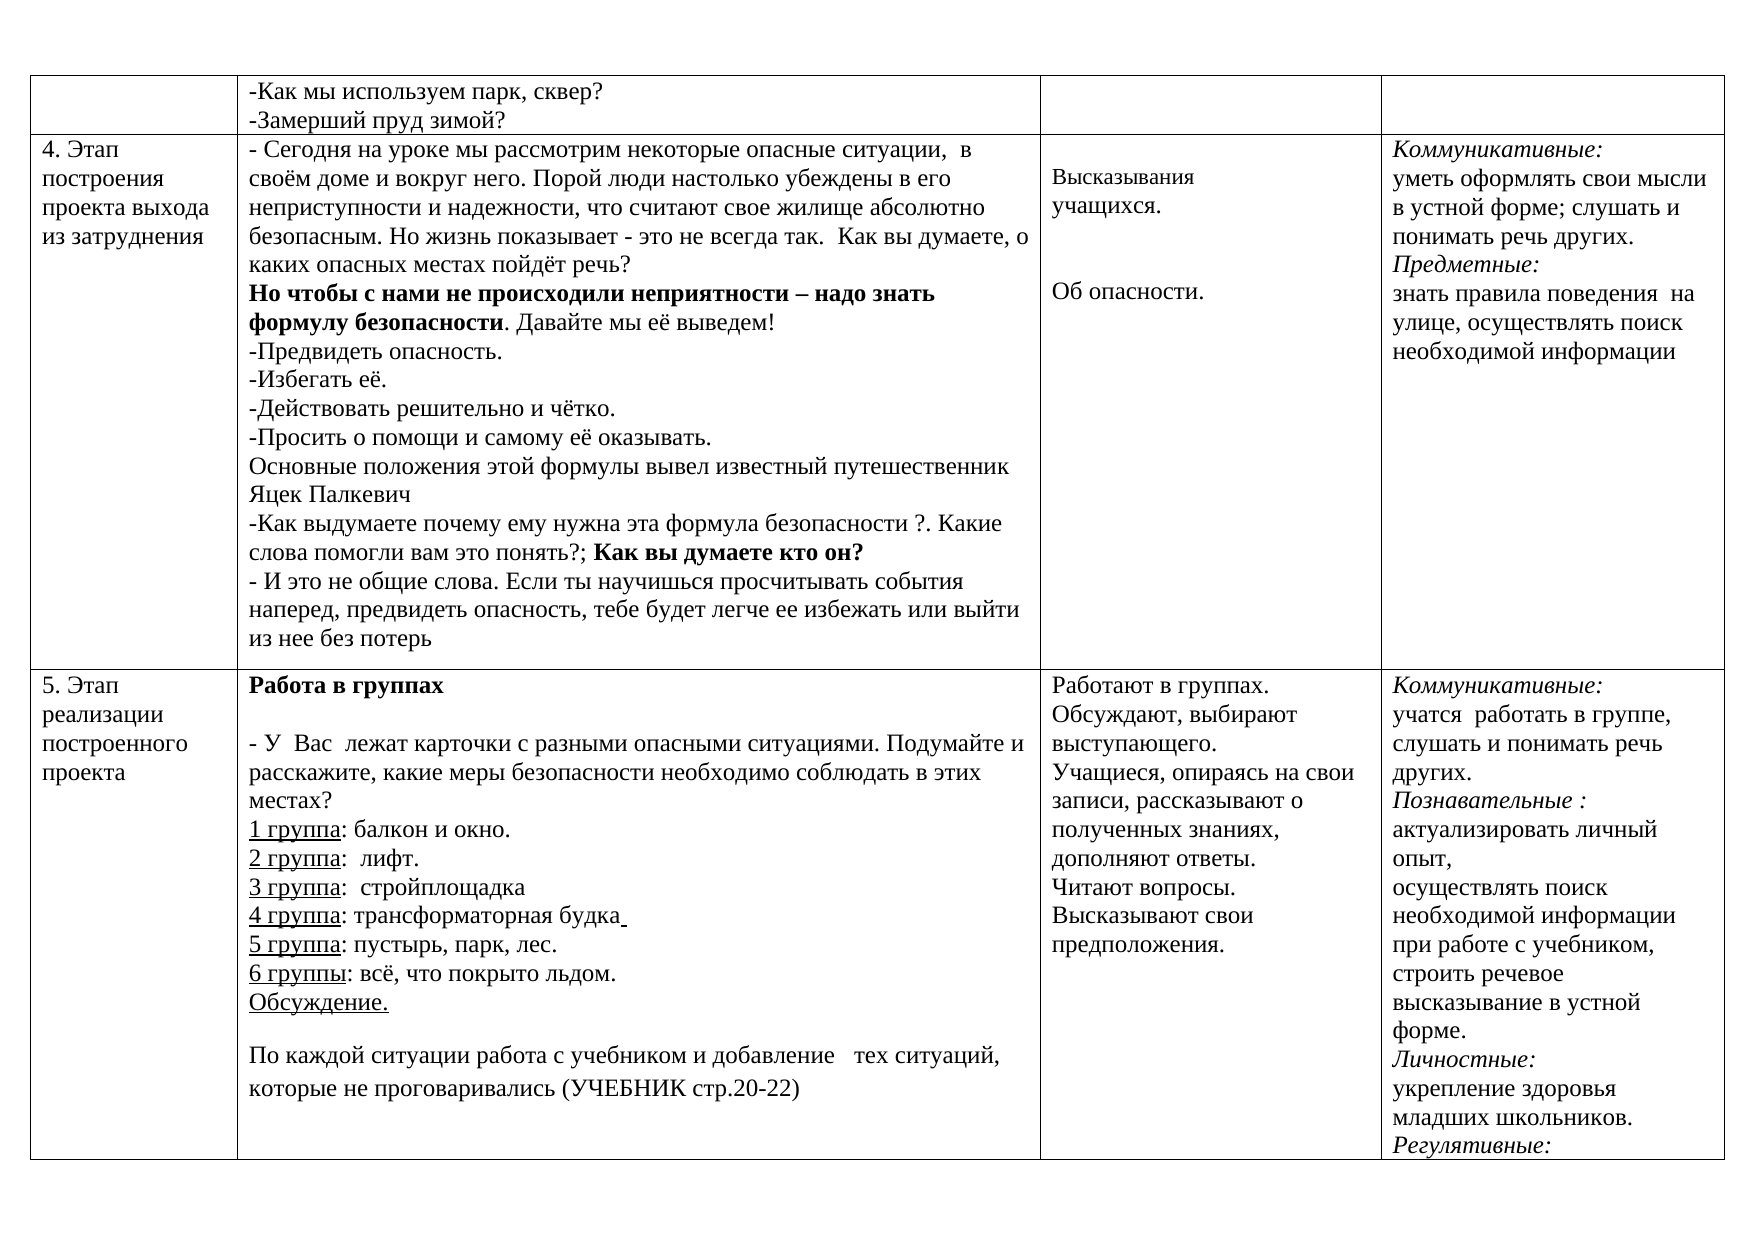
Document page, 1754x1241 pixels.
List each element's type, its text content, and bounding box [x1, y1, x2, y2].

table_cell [1382, 76, 1724, 133]
table_cell 4. Этап построения проекта выхода из затруднения [31, 135, 237, 669]
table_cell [238, 670, 1040, 1159]
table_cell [31, 670, 237, 1159]
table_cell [1041, 670, 1381, 1159]
table_cell Высказывания учащихся. Об опасности. [1041, 135, 1381, 669]
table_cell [31, 76, 237, 133]
table_cell Коммуникативные: уметь оформлять свои мысли в устной форме; слушать и понимать речь других. Предметные: знать правила поведения на улице, осуществлять поиск необходимой информации [1382, 135, 1724, 669]
table_cell - Сегодня на уроке мы рассмотрим некоторые опасные ситуации, в своём доме и вокруг него. Порой люди настолько убеждены в его неприступности и надежности, что считают свое жилище абсолютно безопасным. Но жизнь показывает - это не всегда так. Как вы думаете, о каких опасных местах пойдёт речь? Но чтобы с нами не происходили неприятности – надо знать формулу безопасности. Давайте мы её выведем! -Предвидеть опасность. -Избегать её. -Действовать решительно и чётко. -Просить о помощи и самому её оказывать. Основные положения этой формулы вывел известный путешественник Яцек Палкевич -Как выдумаете почему ему нужна эта формула безопасности ?. Какие слова помогли вам это понять?; Как вы думаете кто он? - И это не общие слова. Если ты научишься просчитывать события наперед, предвидеть опасность, тебе будет легче ее избежать или выйти из нее без потерь [238, 135, 1040, 669]
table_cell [238, 76, 1040, 133]
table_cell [1382, 670, 1724, 1159]
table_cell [1041, 76, 1381, 133]
